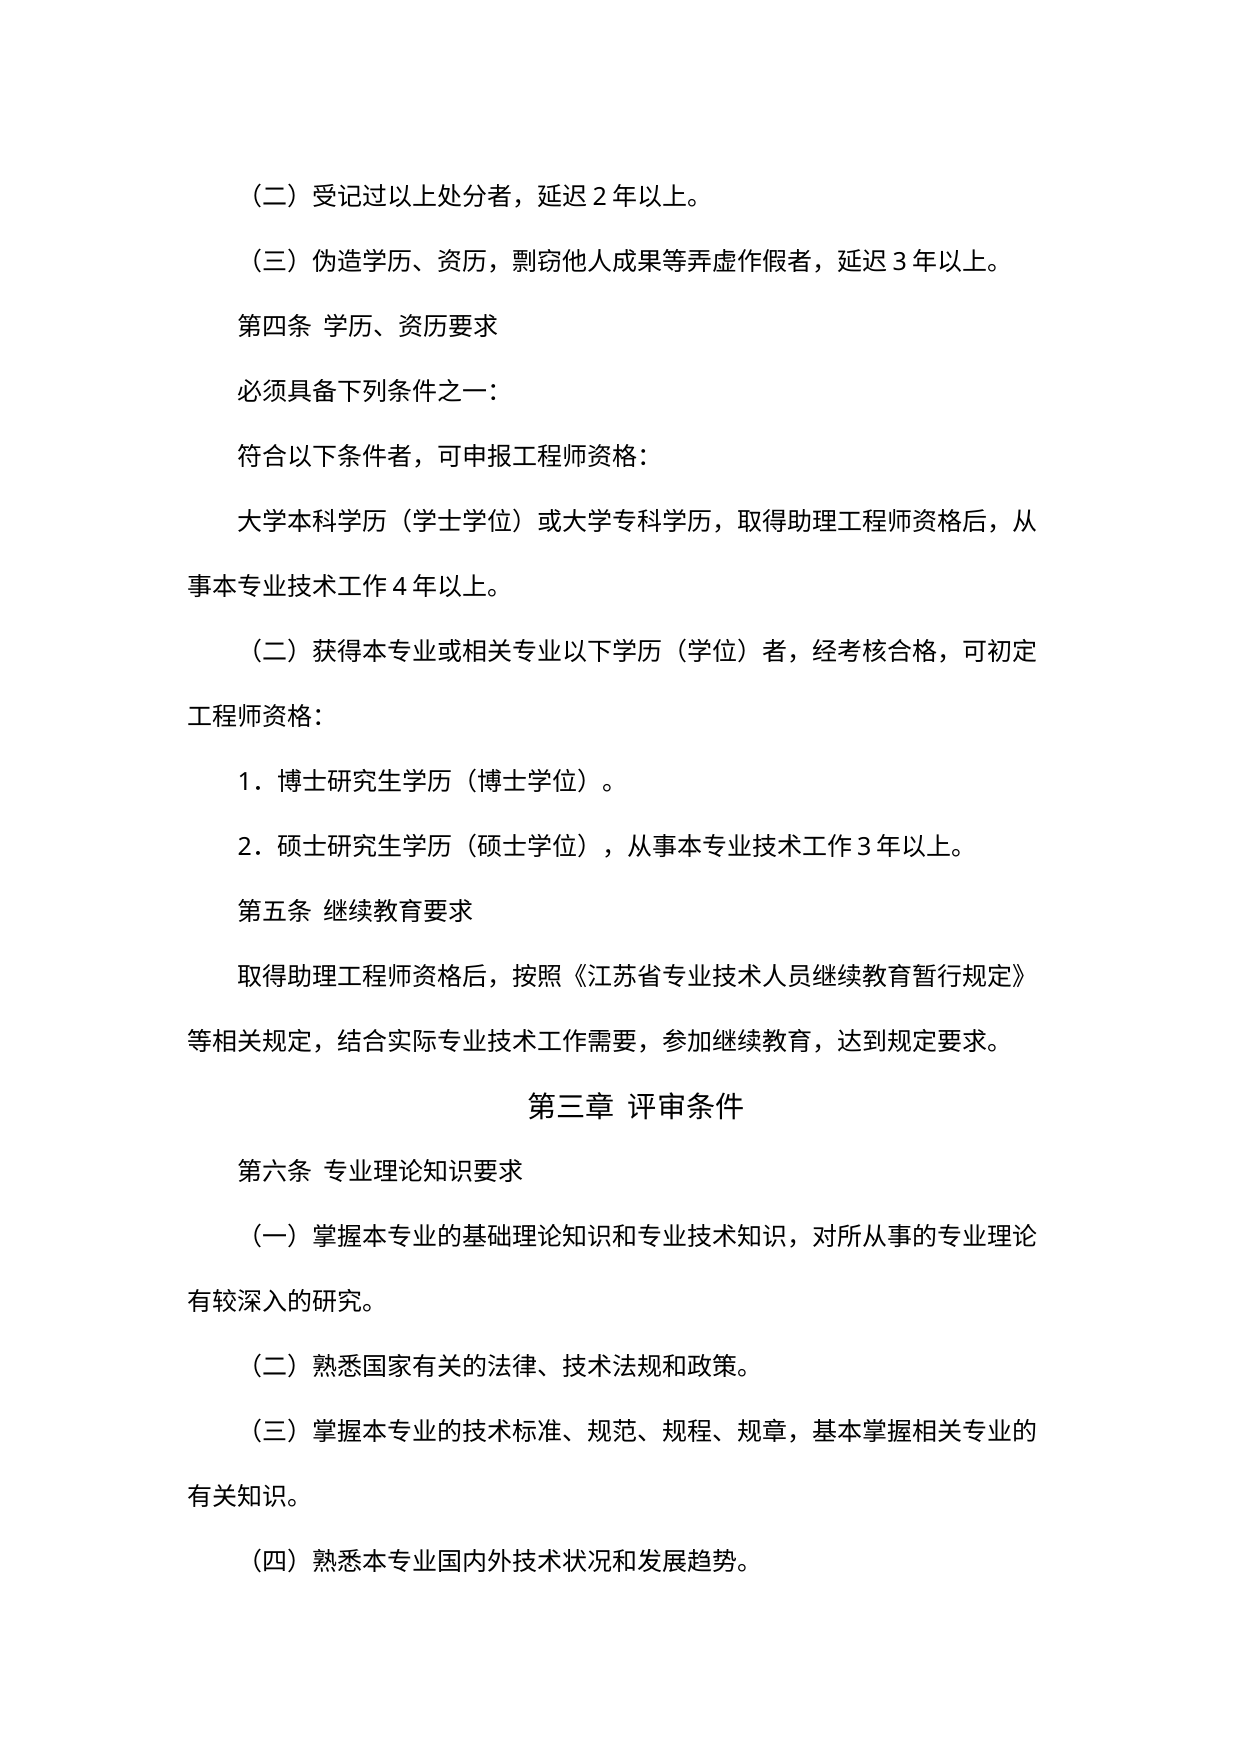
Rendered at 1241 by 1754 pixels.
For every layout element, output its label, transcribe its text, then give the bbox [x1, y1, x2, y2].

text 2．硕士研究生学历（硕士学位），从事本专业技术工作3年以上。 [187, 812, 1053, 877]
text （一）掌握本专业的基础理论知识和专业技术知识，对所从事的专业理论有较深入的研究。 [187, 1202, 1053, 1332]
text 第六条 专业理论知识要求 [187, 1137, 1053, 1202]
text 取得助理工程师资格后，按照《江苏省专业技术人员继续教育暂行规定》等相关规定，结合实际专业技术工作需要，参加继续教育，达到规定要求。 [187, 942, 1053, 1072]
text 第四条 学历、资历要求 [187, 292, 1053, 357]
text 第三章 评审条件 [187, 1072, 1053, 1137]
text 第五条 继续教育要求 [187, 877, 1053, 942]
text （二）受记过以上处分者，延迟2年以上。 [187, 162, 1053, 227]
text 1．博士研究生学历（博士学位）。 [187, 747, 1053, 812]
text （二）获得本专业或相关专业以下学历（学位）者，经考核合格，可初定工程师资格： [187, 617, 1053, 747]
text （三）掌握本专业的技术标准、规范、规程、规章，基本掌握相关专业的有关知识。 [187, 1397, 1053, 1527]
text （四）熟悉本专业国内外技术状况和发展趋势。 [187, 1527, 1053, 1592]
text 必须具备下列条件之一： [187, 357, 1053, 422]
text （三）伪造学历、资历，剽窃他人成果等弄虚作假者，延迟3年以上。 [187, 227, 1053, 292]
text （二）熟悉国家有关的法律、技术法规和政策。 [187, 1332, 1053, 1397]
text 大学本科学历（学士学位）或大学专科学历，取得助理工程师资格后，从事本专业技术工作4年以上。 [187, 487, 1053, 617]
text 符合以下条件者，可申报工程师资格： [187, 422, 1053, 487]
